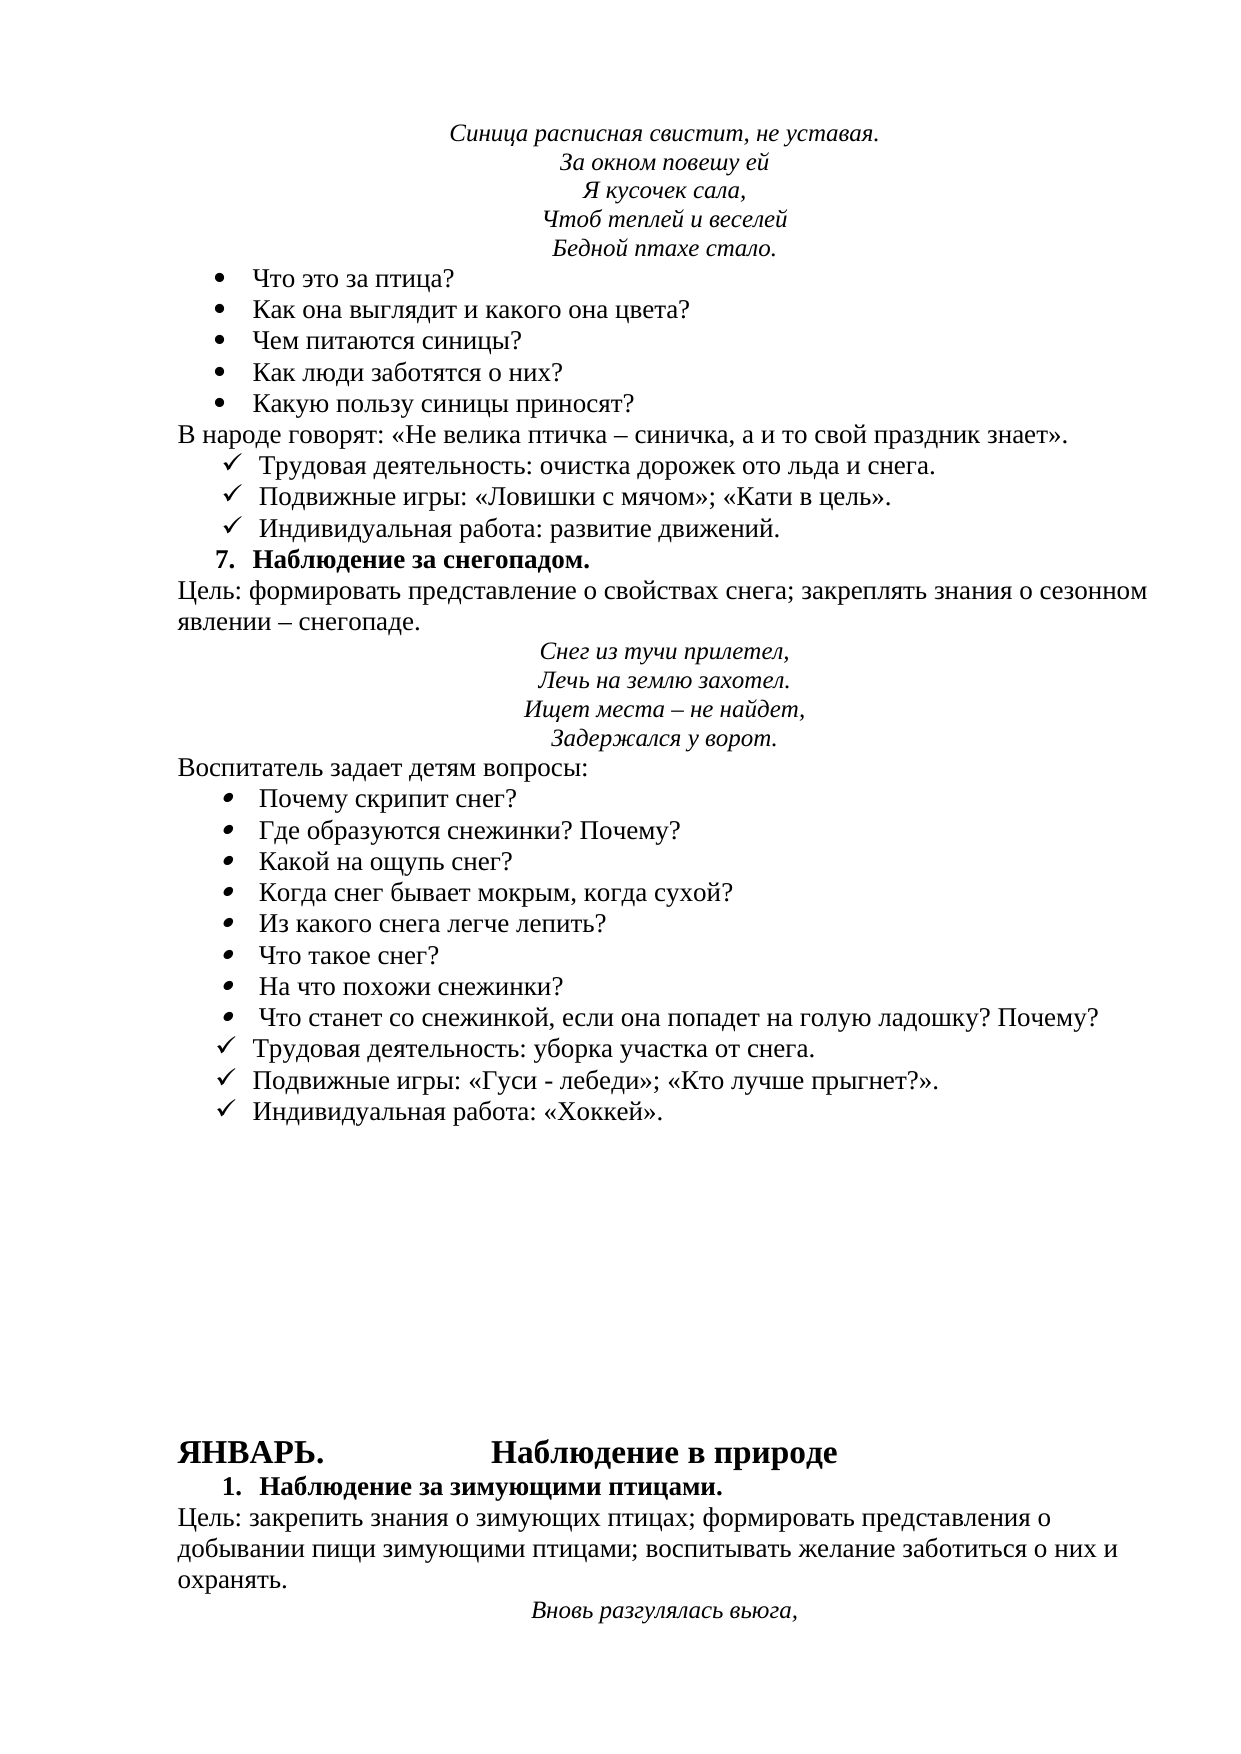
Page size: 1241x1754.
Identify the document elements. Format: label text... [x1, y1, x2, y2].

list Что это за птица? [215, 262, 1152, 293]
text Снег из тучи прилетел, [177, 636, 1152, 665]
text Вновь разгулялась вьюга, [177, 1595, 1152, 1623]
list Трудовая деятельность: уборка участка от снега. [215, 1033, 1152, 1064]
text ЯНВАРЬ. Наблюдение в природе [177, 1432, 1152, 1470]
list Где образуются снежинки? Почему? [221, 814, 1152, 845]
list Трудовая деятельность: очистка дорожек ото льда и снега. [221, 449, 1152, 481]
text Цель: формировать представление о свойствах снега; закреплять знания о сезонном явлении – снегопаде. [177, 574, 1152, 636]
text Чтоб теплей и веселей [177, 204, 1152, 233]
list Что такое снег? [221, 939, 1152, 970]
list На что похожи снежинки? [221, 970, 1152, 1001]
text Задержался у ворот. [177, 723, 1152, 751]
list Чем питаются синицы? [215, 324, 1152, 356]
text Я кусочек сала, [177, 176, 1152, 204]
list Как она выглядит и какого она цвета? [215, 293, 1152, 324]
text Воспитатель задает детям вопросы: [177, 751, 1152, 783]
list Наблюдение за снегопадом. [215, 543, 1152, 574]
text Лечь на землю захотел. [177, 665, 1152, 694]
list Как люди заботятся о них? [215, 356, 1152, 387]
list Подвижные игры: «Ловишки с мячом»; «Кати в цель». [221, 481, 1152, 512]
list Индивидуальная работа: «Хоккей». [215, 1095, 1152, 1126]
list Подвижные игры: «Гуси - лебеди»; «Кто лучше прыгнет?». [215, 1064, 1152, 1095]
list Наблюдение за зимующими птицами. [222, 1470, 1152, 1501]
list Почему скрипит снег? [221, 783, 1152, 814]
list Что станет со снежинкой, если она попадет на голую ладошку? Почему? [221, 1001, 1152, 1033]
text Цель: закрепить знания о зимующих птицах; формировать представления о добывании пищи зимующими птицами; воспитывать желание заботиться о них и охранять. [177, 1501, 1152, 1595]
text В народе говорят: «Не велика птичка – синичка, а и то свой праздник знает». [177, 418, 1152, 449]
text Синица расписная свистит, не уставая. [177, 118, 1152, 147]
text Ищет места – не найдет, [177, 694, 1152, 723]
list Какой на ощупь снег? [221, 845, 1152, 876]
list Какую пользу синицы приносят? [215, 387, 1152, 418]
list Индивидуальная работа: развитие движений. [221, 512, 1152, 543]
list Когда снег бывает мокрым, когда сухой? [221, 876, 1152, 908]
list Из какого снега легче лепить? [221, 908, 1152, 939]
text Бедной птахе стало. [177, 233, 1152, 262]
text За окном повешу ей [177, 147, 1152, 176]
